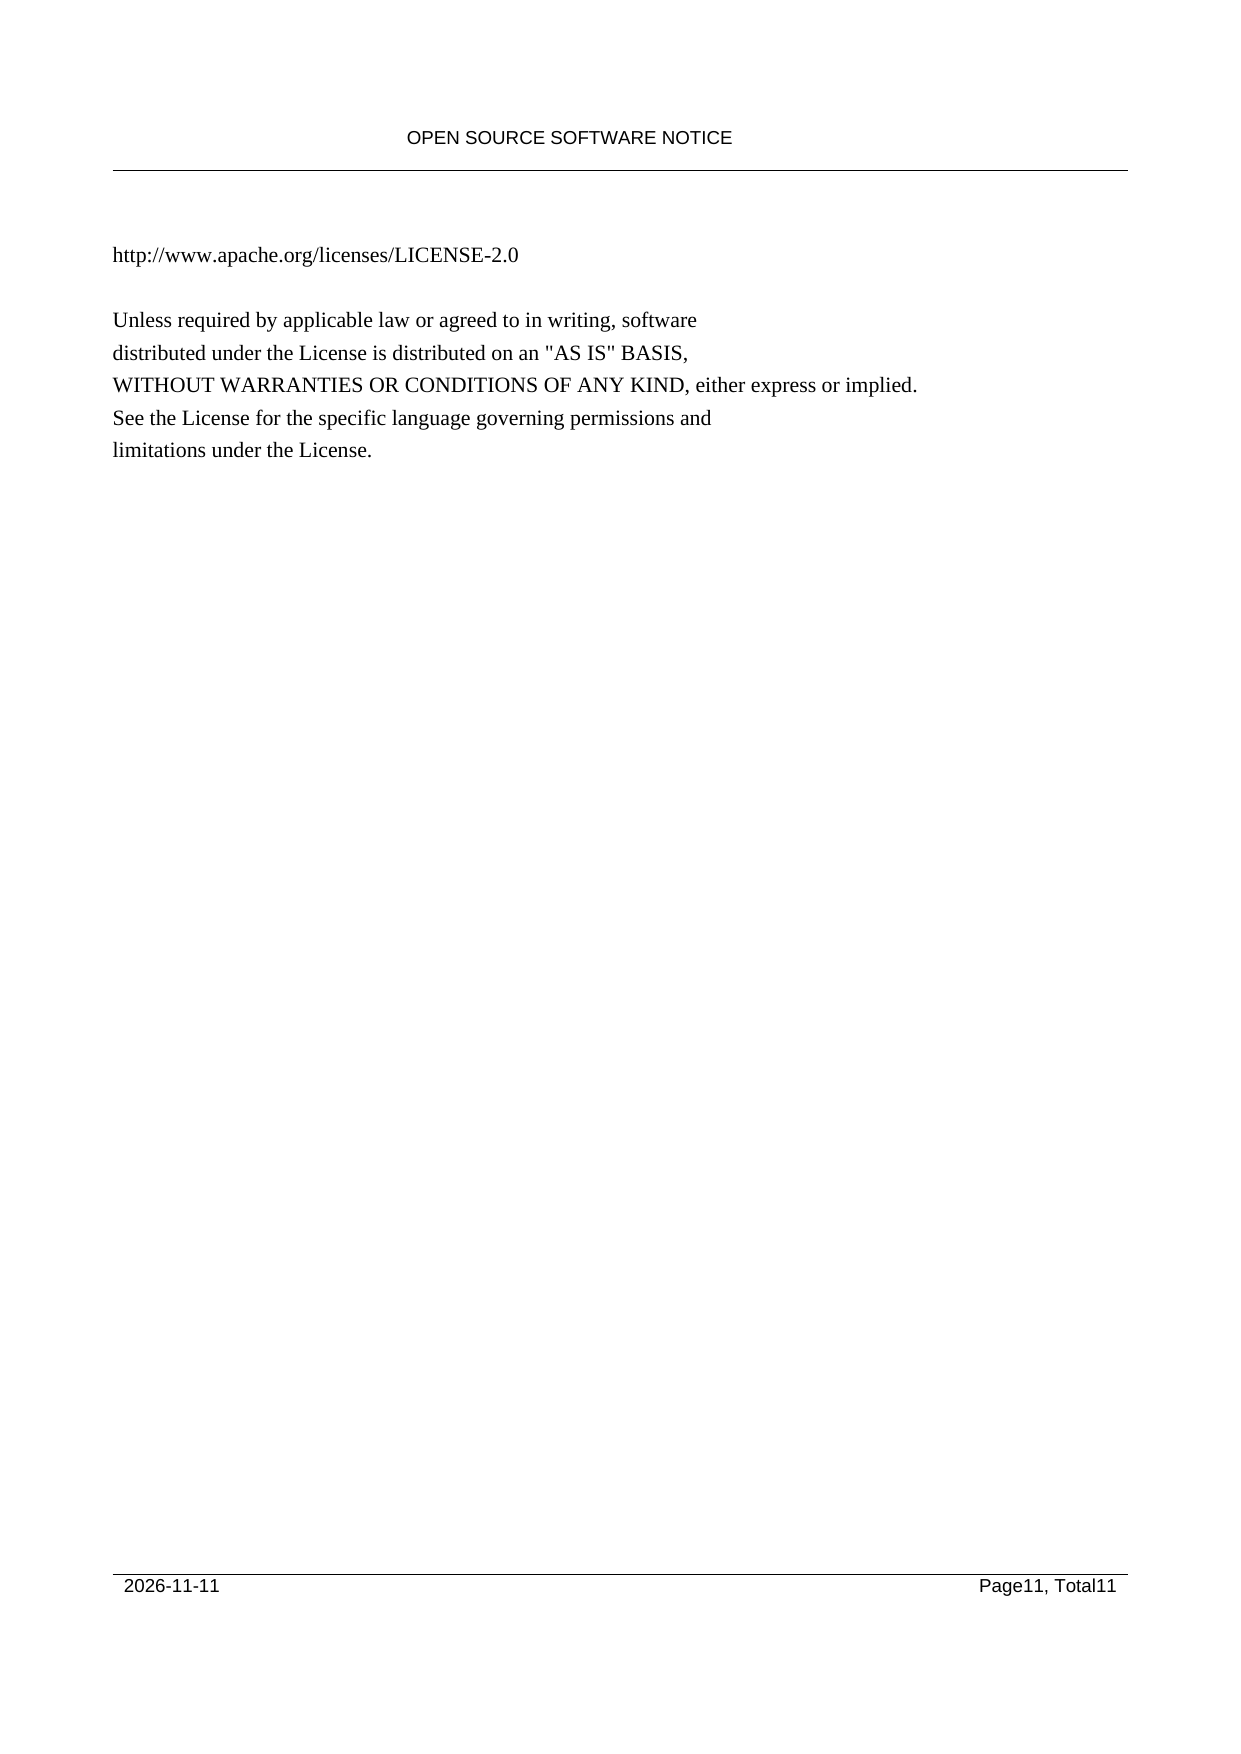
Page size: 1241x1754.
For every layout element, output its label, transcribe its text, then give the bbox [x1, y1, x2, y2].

text limitations under the License. [112, 434, 1128, 466]
text http://www.apache.org/licenses/LICENSE-2.0 [112, 239, 1128, 271]
text See the License for the specific language governing permissions and [112, 401, 1128, 434]
text WITHOUT WARRANTIES OR CONDITIONS OF ANY KIND, either express or implied. [112, 369, 1128, 401]
text distributed under the License is distributed on an "AS IS" BASIS, [112, 336, 1128, 369]
text Unless required by applicable law or agreed to in writing, software [112, 304, 1128, 336]
